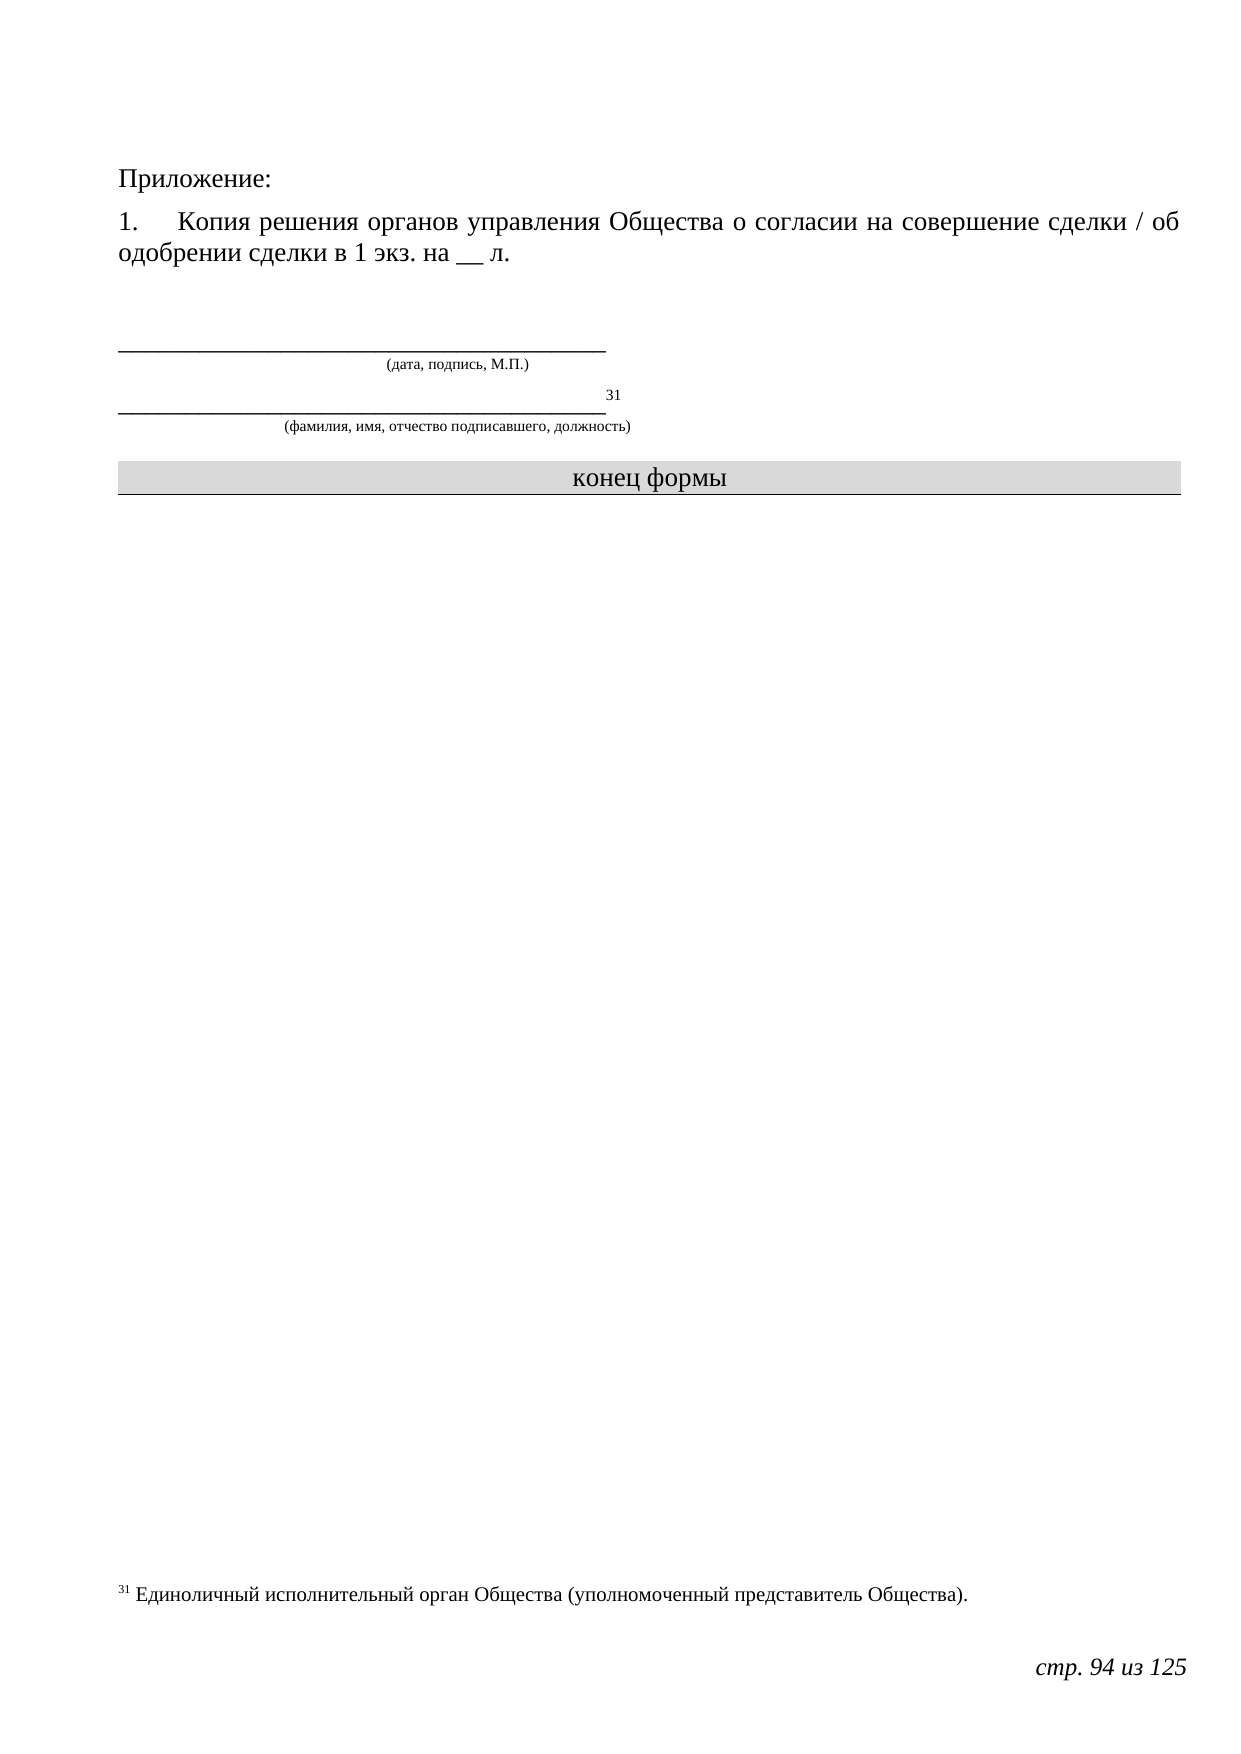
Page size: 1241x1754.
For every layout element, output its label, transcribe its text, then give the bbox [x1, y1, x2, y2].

text Приложение: [118, 162, 1181, 193]
text (фамилия, имя, отчество подписавшего, должность) [118, 417, 797, 448]
text ____________________________________ [118, 386, 1181, 417]
text ____________________________________ [118, 324, 1181, 355]
text (дата, подпись, М.П.) [118, 355, 797, 386]
text конец формы [118, 461, 1181, 494]
text 1. Копия решения органов управления Общества о согласии на совершение сделки / об одобрении сделки в 1 экз. на __ л. [118, 205, 1181, 268]
